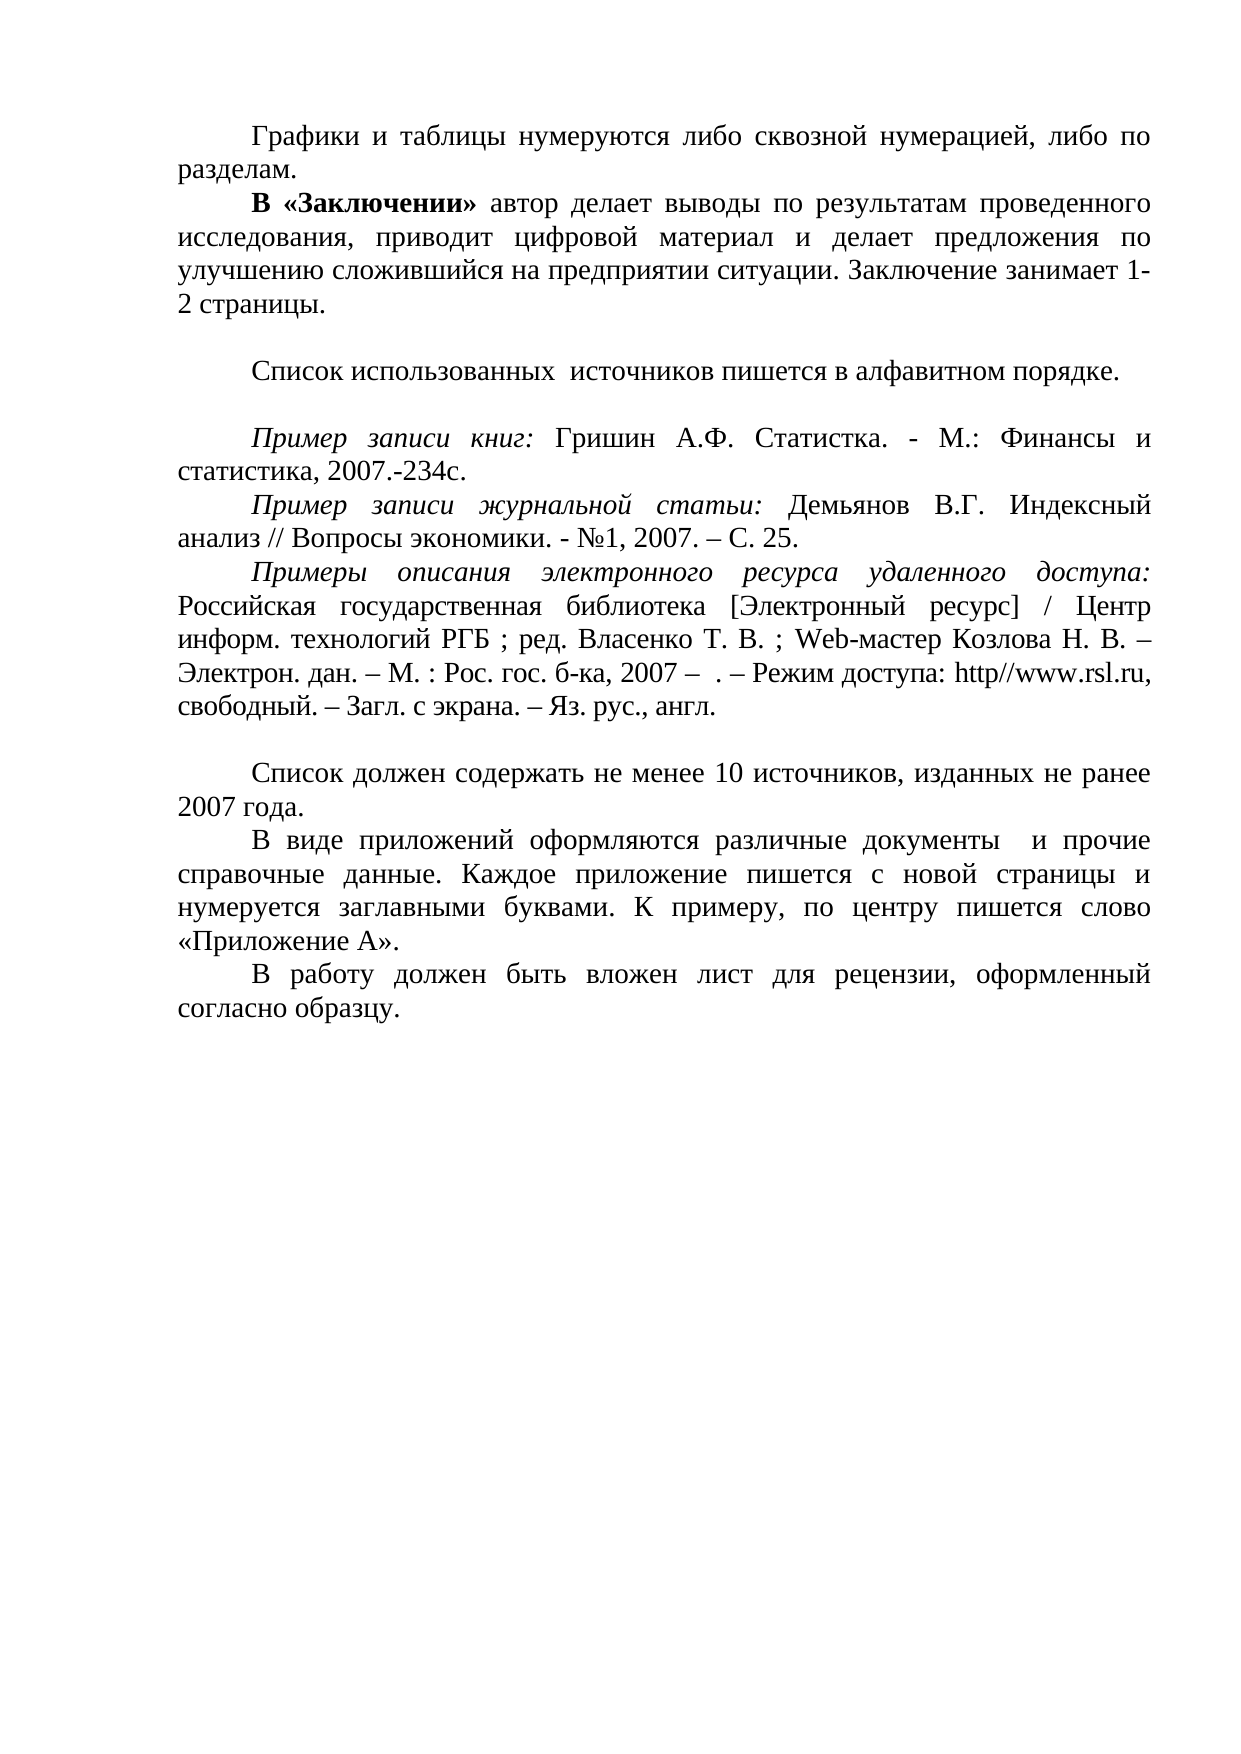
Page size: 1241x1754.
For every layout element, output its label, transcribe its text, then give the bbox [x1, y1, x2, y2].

text В виде приложений оформляются различные документы и прочие справочные данные. Каждое приложение пишется с новой страницы и нумеруется заглавными буквами. К примеру, по центру пишется слово «Приложение А». [177, 822, 1152, 957]
text Примеры описания электронного ресурса удаленного доступа: Российская государственная библиотека [Электронный ресурс] / Центр информ. технологий РГБ ; ред. Власенко Т. В. ; Web-мастер Козлова Н. В. – Электрон. дан. – М. : Рос. гос. б-ка, 2007 – . – Режим доступа: http//www.rsl.ru, свободный. – Загл. с экрана. – Яз. рус., англ. [177, 554, 1152, 722]
text В работу должен быть вложен лист для рецензии, оформленный согласно образцу. [177, 957, 1152, 1024]
text Список должен содержать не менее 10 источников, изданных не ранее 2007 года. [177, 755, 1152, 822]
text В «Заключении» автор делает выводы по результатам проведенного исследования, приводит цифровой материал и делает предложения по улучшению сложившийся на предприятии ситуации. Заключение занимает 1-2 страницы. [177, 185, 1152, 319]
text Пример записи журнальной статьи: Демьянов В.Г. Индексный анализ // Вопросы экономики. - №1, 2007. – С. 25. [177, 487, 1152, 554]
text Список использованных источников пишется в алфавитном порядке. [177, 353, 1152, 386]
text Графики и таблицы нумеруются либо сквозной нумерацией, либо по разделам. [177, 118, 1152, 185]
text Пример записи книг: Гришин А.Ф. Статистка. - М.: Финансы и статистика, 2007.-234с. [177, 420, 1152, 487]
